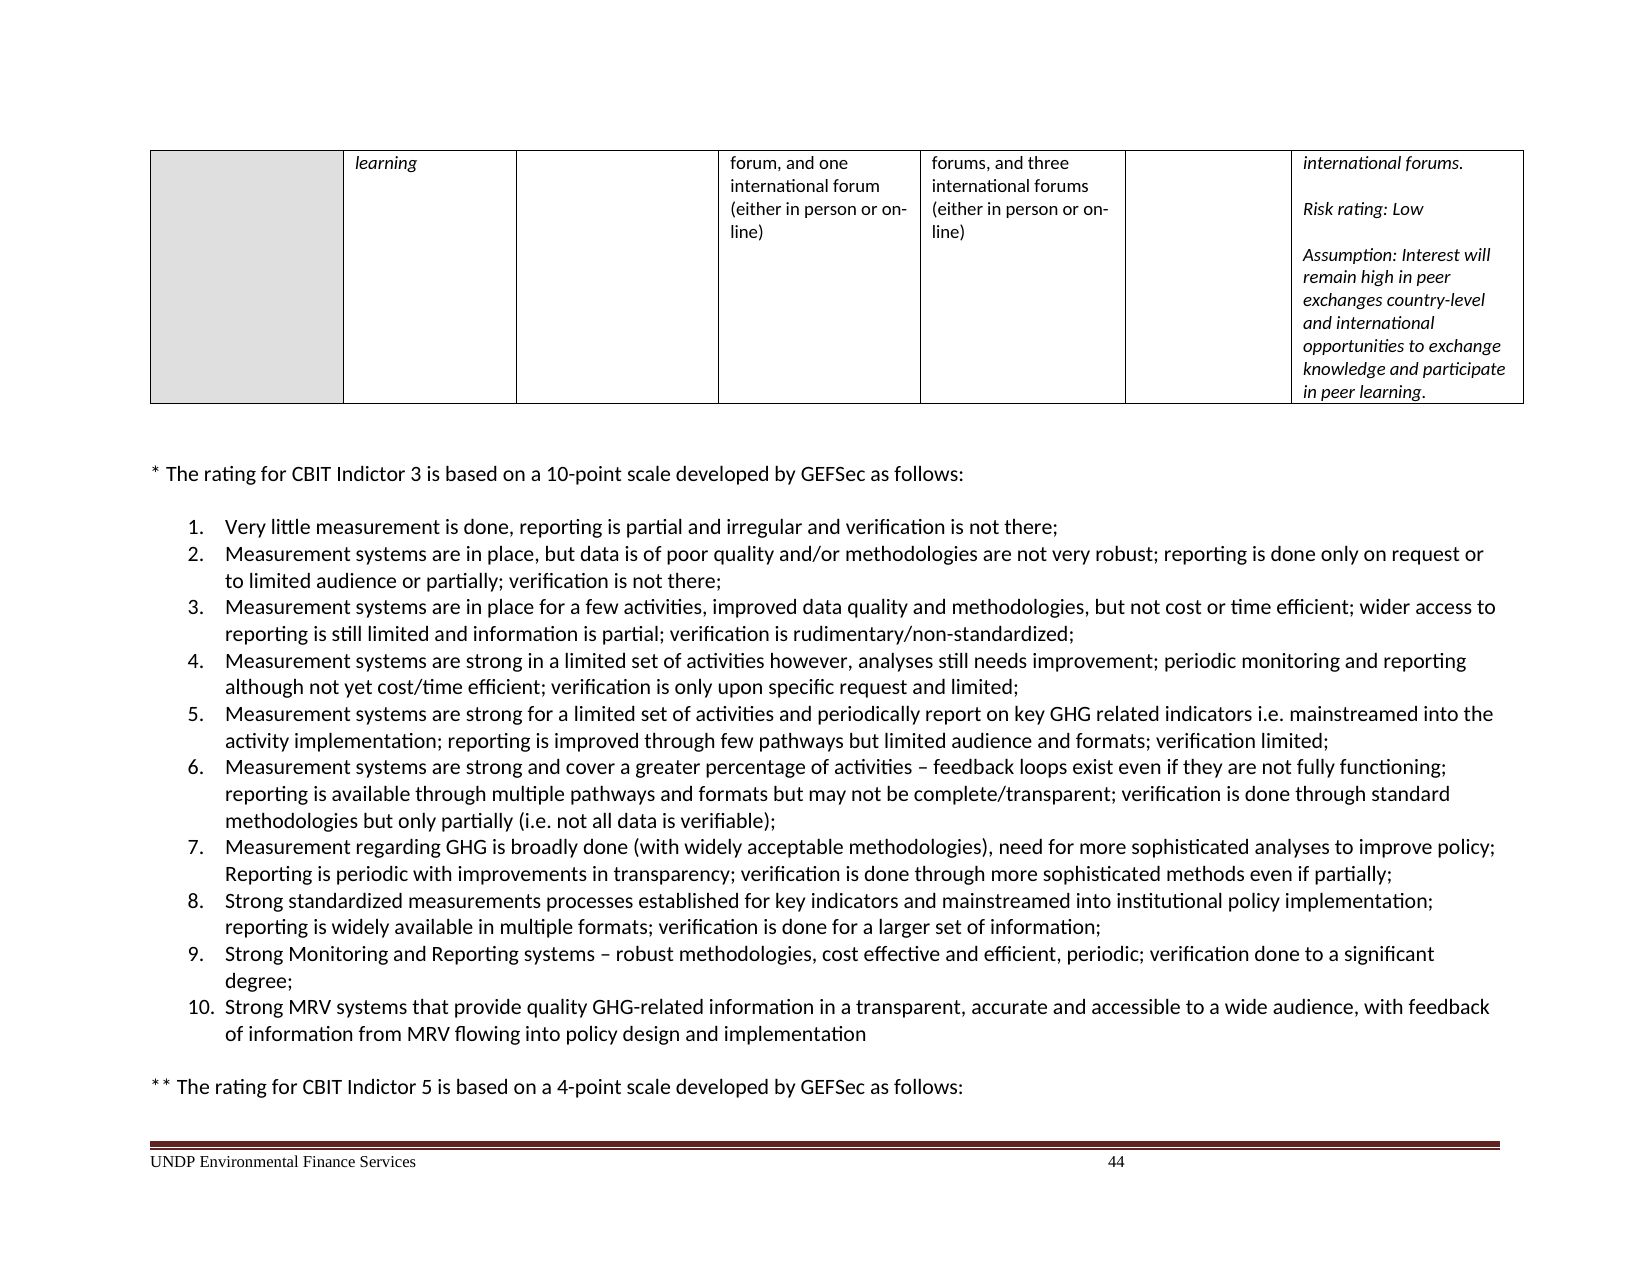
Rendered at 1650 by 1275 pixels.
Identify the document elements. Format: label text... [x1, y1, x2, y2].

list Strong MRV systems that provide quality GHG-related information in a transparent, accurate and accessible to a wide audience, with feedback of information from MRV flowing into policy design and implementation [187, 993, 1500, 1047]
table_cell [921, 151, 1125, 403]
list Measurement systems are in place, but data is of poor quality and/or methodologies are not very robust; reporting is done only on request or to limited audience or partially; verification is not there; [187, 540, 1500, 593]
list Strong Monitoring and Reporting systems – robust methodologies, cost effective and efficient, periodic; verification done to a significant degree; [187, 940, 1500, 993]
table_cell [344, 151, 516, 403]
text * The rating for CBIT Indictor 3 is based on a 10-point scale developed by GEFSec as follows: [150, 460, 1500, 487]
list Strong standardized measurements processes established for key indicators and mainstreamed into institutional policy implementation; reporting is widely available in multiple formats; verification is done for a larger set of information; [187, 887, 1500, 940]
list Measurement systems are in place for a few activities, improved data quality and methodologies, but not cost or time efficient; wider access to reporting is still limited and information is partial; verification is rudimentary/non-standardized; [187, 593, 1500, 647]
text ** The rating for CBIT Indictor 5 is based on a 4-point scale developed by GEFSec as follows: [150, 1073, 1500, 1099]
list Measurement systems are strong for a limited set of activities and periodically report on key GHG related indicators i.e. mainstreamed into the activity implementation; reporting is improved through few pathways but limited audience and formats; verification limited; [187, 700, 1500, 753]
list Measurement systems are strong and cover a greater percentage of activities – feedback loops exist even if they are not fully functioning; reporting is available through multiple pathways and formats but may not be complete/transparent; verification is done through standard methodologies but only partially (i.e. not all data is verifiable); [187, 753, 1500, 833]
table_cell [517, 151, 718, 403]
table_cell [719, 151, 920, 403]
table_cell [1292, 151, 1523, 403]
list Measurement regarding GHG is broadly done (with widely acceptable methodologies), need for more sophisticated analyses to improve policy; Reporting is periodic with improvements in transparency; verification is done through more sophisticated methods even if partially; [187, 833, 1500, 887]
list Very little measurement is done, reporting is partial and irregular and verification is not there; [187, 513, 1500, 540]
list Measurement systems are strong in a limited set of activities however, analyses still needs improvement; periodic monitoring and reporting although not yet cost/time efficient; verification is only upon specific request and limited; [187, 647, 1500, 700]
table_cell [1126, 151, 1291, 403]
